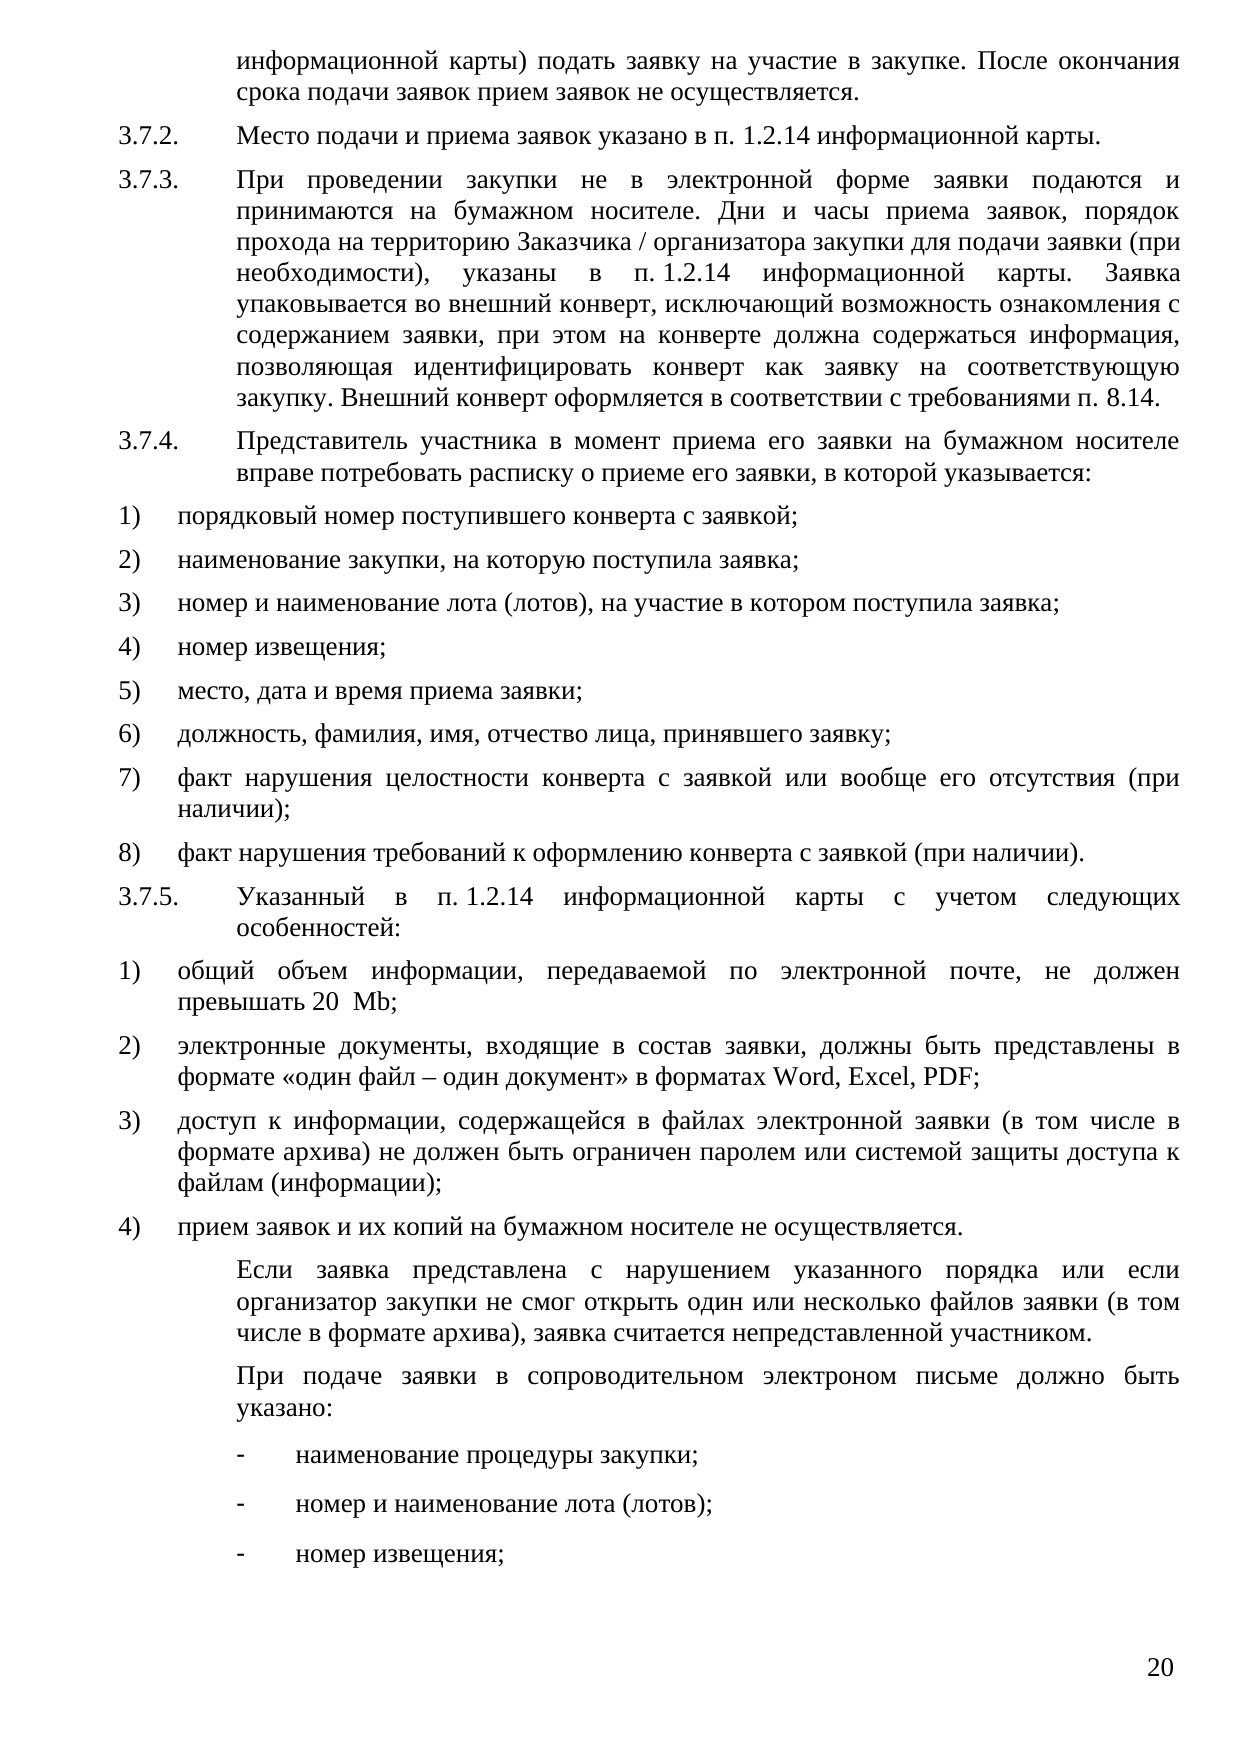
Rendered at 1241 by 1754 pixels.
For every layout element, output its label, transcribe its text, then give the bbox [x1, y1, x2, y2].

text Представитель участника в момент приема его заявки на бумажном носителе вправе потребовать расписку о приеме его заявки, в которой указывается: [118, 424, 1181, 487]
text место, дата и время приема заявки; [118, 674, 1181, 705]
list Если заявка представлена с нарушением указанного порядка или если организатор закупки не смог открыть один или несколько файлов заявки (в том числе в формате архива), заявка считается непредставленной участником. [236, 1253, 1181, 1347]
text порядковый номер поступившего конверта с заявкой; [118, 499, 1181, 530]
text факт нарушения требований к оформлению конверта с заявкой (при наличии). [118, 836, 1181, 867]
text доступ к информации, содержащейся в файлах электронной заявки (в том числе в формате архива) не должен быть ограничен паролем или системой защиты доступа к файлам (информации); [118, 1104, 1181, 1197]
list При подаче заявки в сопроводительном электроном письме должно быть указано: [236, 1359, 1181, 1422]
text факт нарушения целостности конверта с заявкой или вообще его отсутствия (при наличии); [118, 761, 1181, 823]
text номер извещения; [118, 630, 1181, 661]
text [118, 44, 1181, 107]
text электронные документы, входящие в состав заявки, должны быть представлены в формате «один файл – один документ» в форматах Word, Excel, PDF; [118, 1029, 1181, 1091]
text общий объем информации, передаваемой по электронной почте, не должен превышать 20 Mb; [118, 954, 1181, 1017]
text Место подачи и приема заявок указано в п. 1.2.14 информационной карты. [118, 119, 1181, 150]
text прием заявок и их копий на бумажном носителе не осуществляется. [118, 1210, 1181, 1241]
text При проведении закупки не в электронной форме заявки подаются и принимаются на бумажном носителе. Дни и часы приема заявок, порядок прохода на территорию Заказчика / организатора закупки для подачи заявки (при необходимости), указаны в п. 1.2.14 информационной карты. Заявка упаковывается во внешний конверт, исключающий возможность ознакомления с содержанием заявки, при этом на конверте должна содержаться информация, позволяющая идентифицировать конверт как заявку на соответствующую закупку. Внешний конверт оформляется в соответствии с требованиями п. 8.14. [118, 163, 1181, 412]
text наименование закупки, на которую поступила заявка; [118, 543, 1181, 574]
list наименование процедуры закупки; [236, 1434, 1181, 1471]
text Указанный в п. 1.2.14 информационной карты с учетом следующих особенностей: [118, 879, 1181, 942]
text номер и наименование лота (лотов), на участие в котором поступила заявка; [118, 587, 1181, 618]
list номер извещения; [236, 1533, 1181, 1570]
list номер и наименование лота (лотов); [236, 1484, 1181, 1521]
text должность, фамилия, имя, отчество лица, принявшего заявку; [118, 717, 1181, 749]
